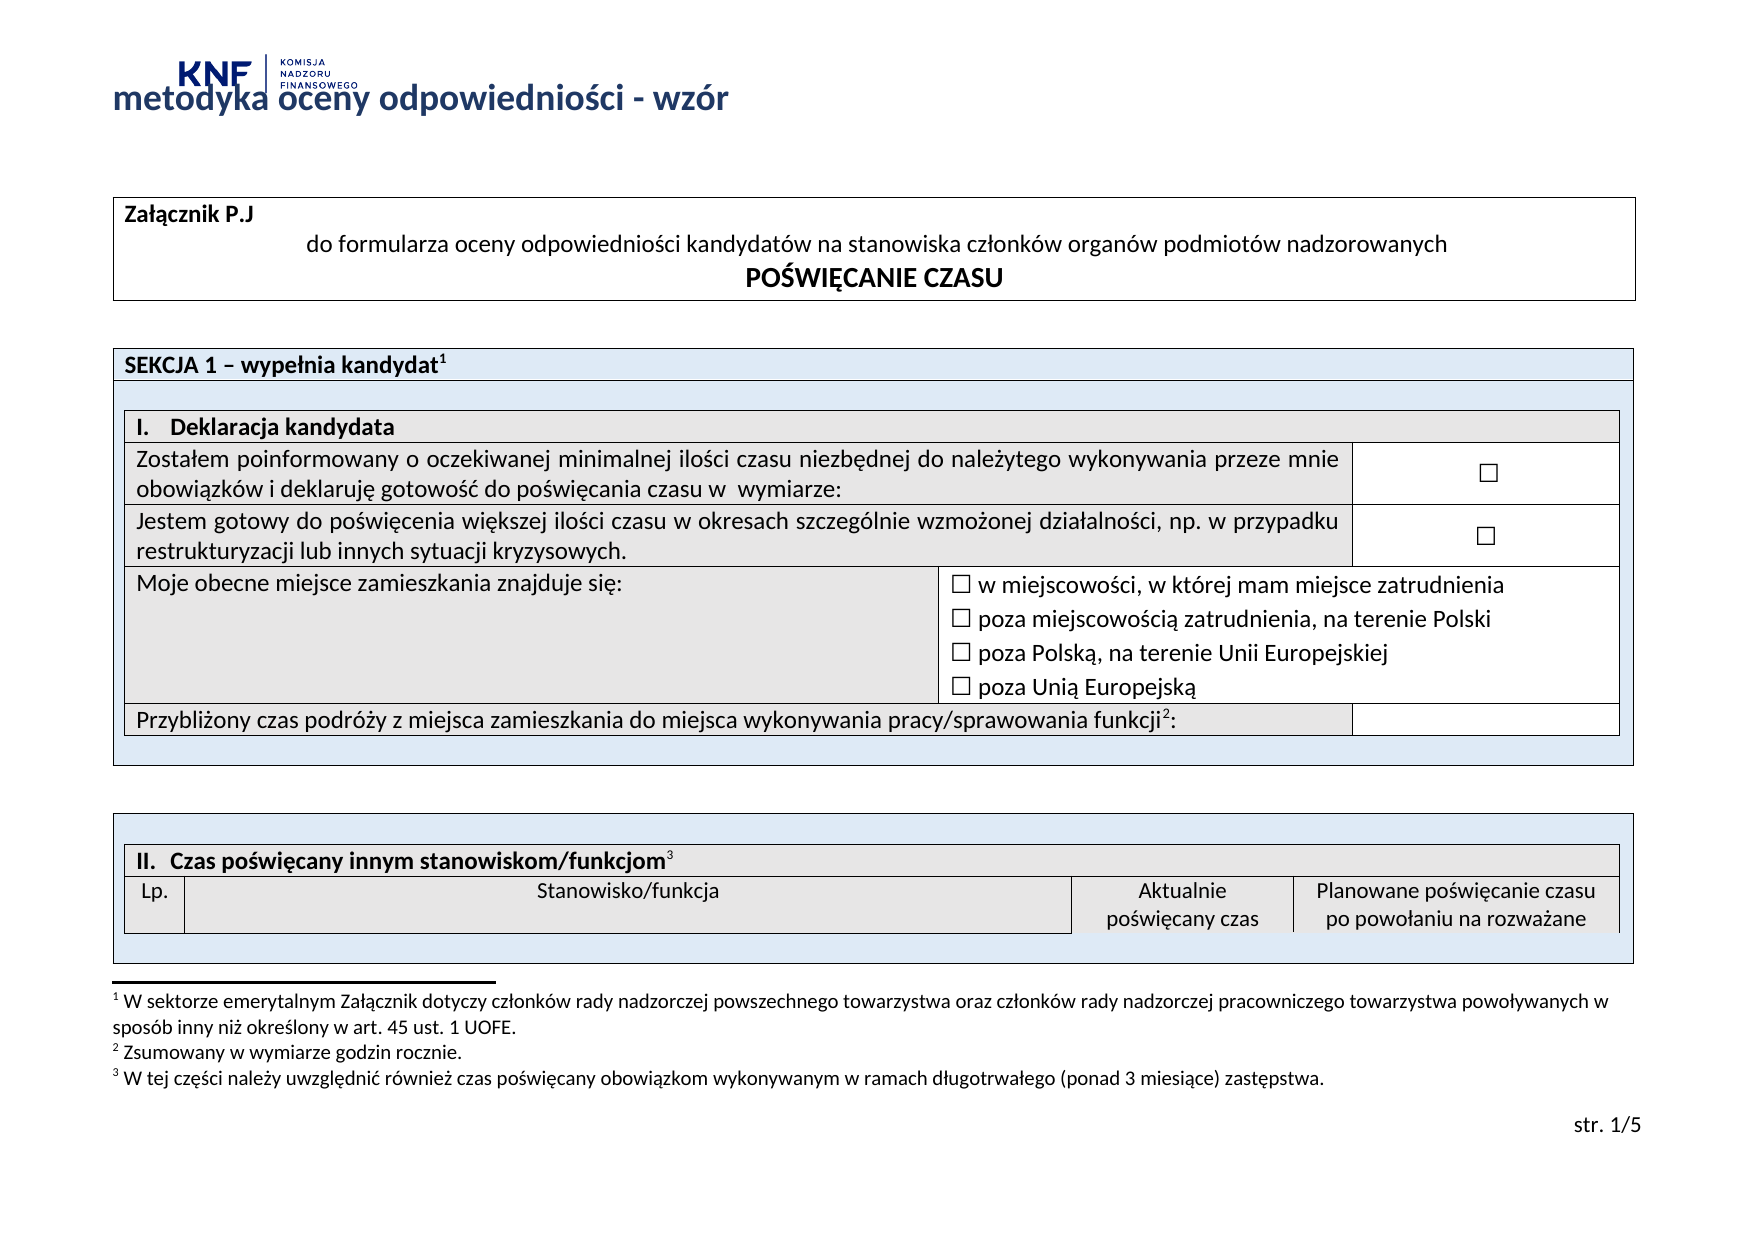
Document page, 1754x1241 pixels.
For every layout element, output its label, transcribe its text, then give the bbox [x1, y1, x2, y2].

table_header Załącznik P.J do formularza oceny odpowiedniości kandydatów na stanowiska członków organów podmiotów nadzorowanych POŚWIĘCANIE CZASU [114, 198, 1635, 300]
table_header SEKCJA 1 – wypełnia kandydat [114, 349, 1633, 379]
picture [165, 41, 370, 107]
picture [180, 95, 188, 107]
picture [201, 95, 208, 107]
picture [339, 95, 345, 107]
picture [283, 95, 291, 107]
table_cell [114, 381, 1633, 765]
table_header [114, 814, 1633, 963]
